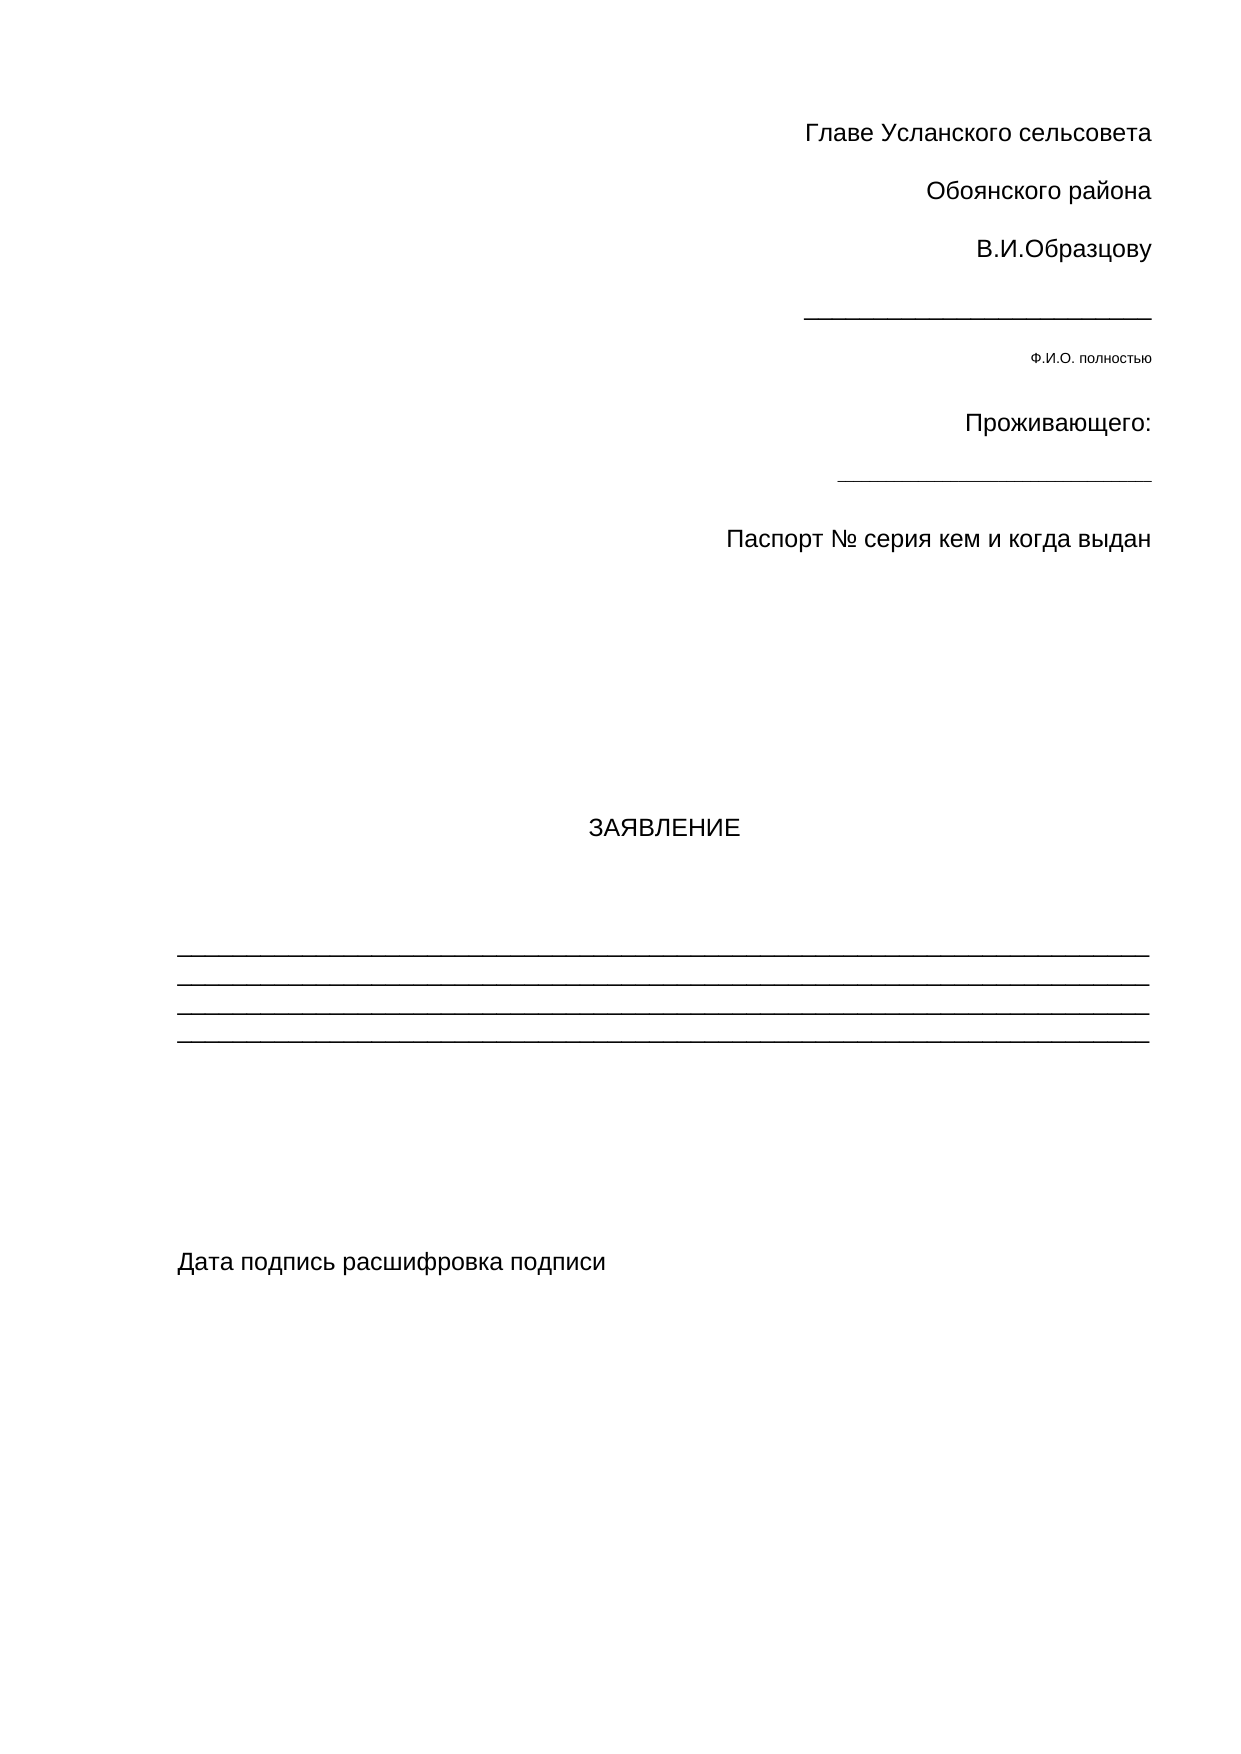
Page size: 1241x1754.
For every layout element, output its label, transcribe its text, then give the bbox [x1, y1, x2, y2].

text Ф.И.О. полностью [177, 350, 1152, 378]
text Обоянского района [177, 176, 1152, 205]
text ________________________________________________________________________________________________________________________________________________________________________________________________________________________________________________________________________________________ [177, 929, 1152, 1044]
text Дата подпись расшифровка подписи [177, 1247, 1152, 1276]
text _______________________________________ [177, 466, 1152, 494]
text _________________________ [177, 292, 1152, 321]
text Проживающего: [177, 408, 1152, 436]
text ЗАЯВЛЕНИЕ [177, 813, 1152, 842]
text Главе Усланского сельсовета [177, 118, 1152, 147]
text В.И.Образцову [177, 234, 1152, 263]
text Паспорт № серия кем и когда выдан [177, 523, 1152, 552]
